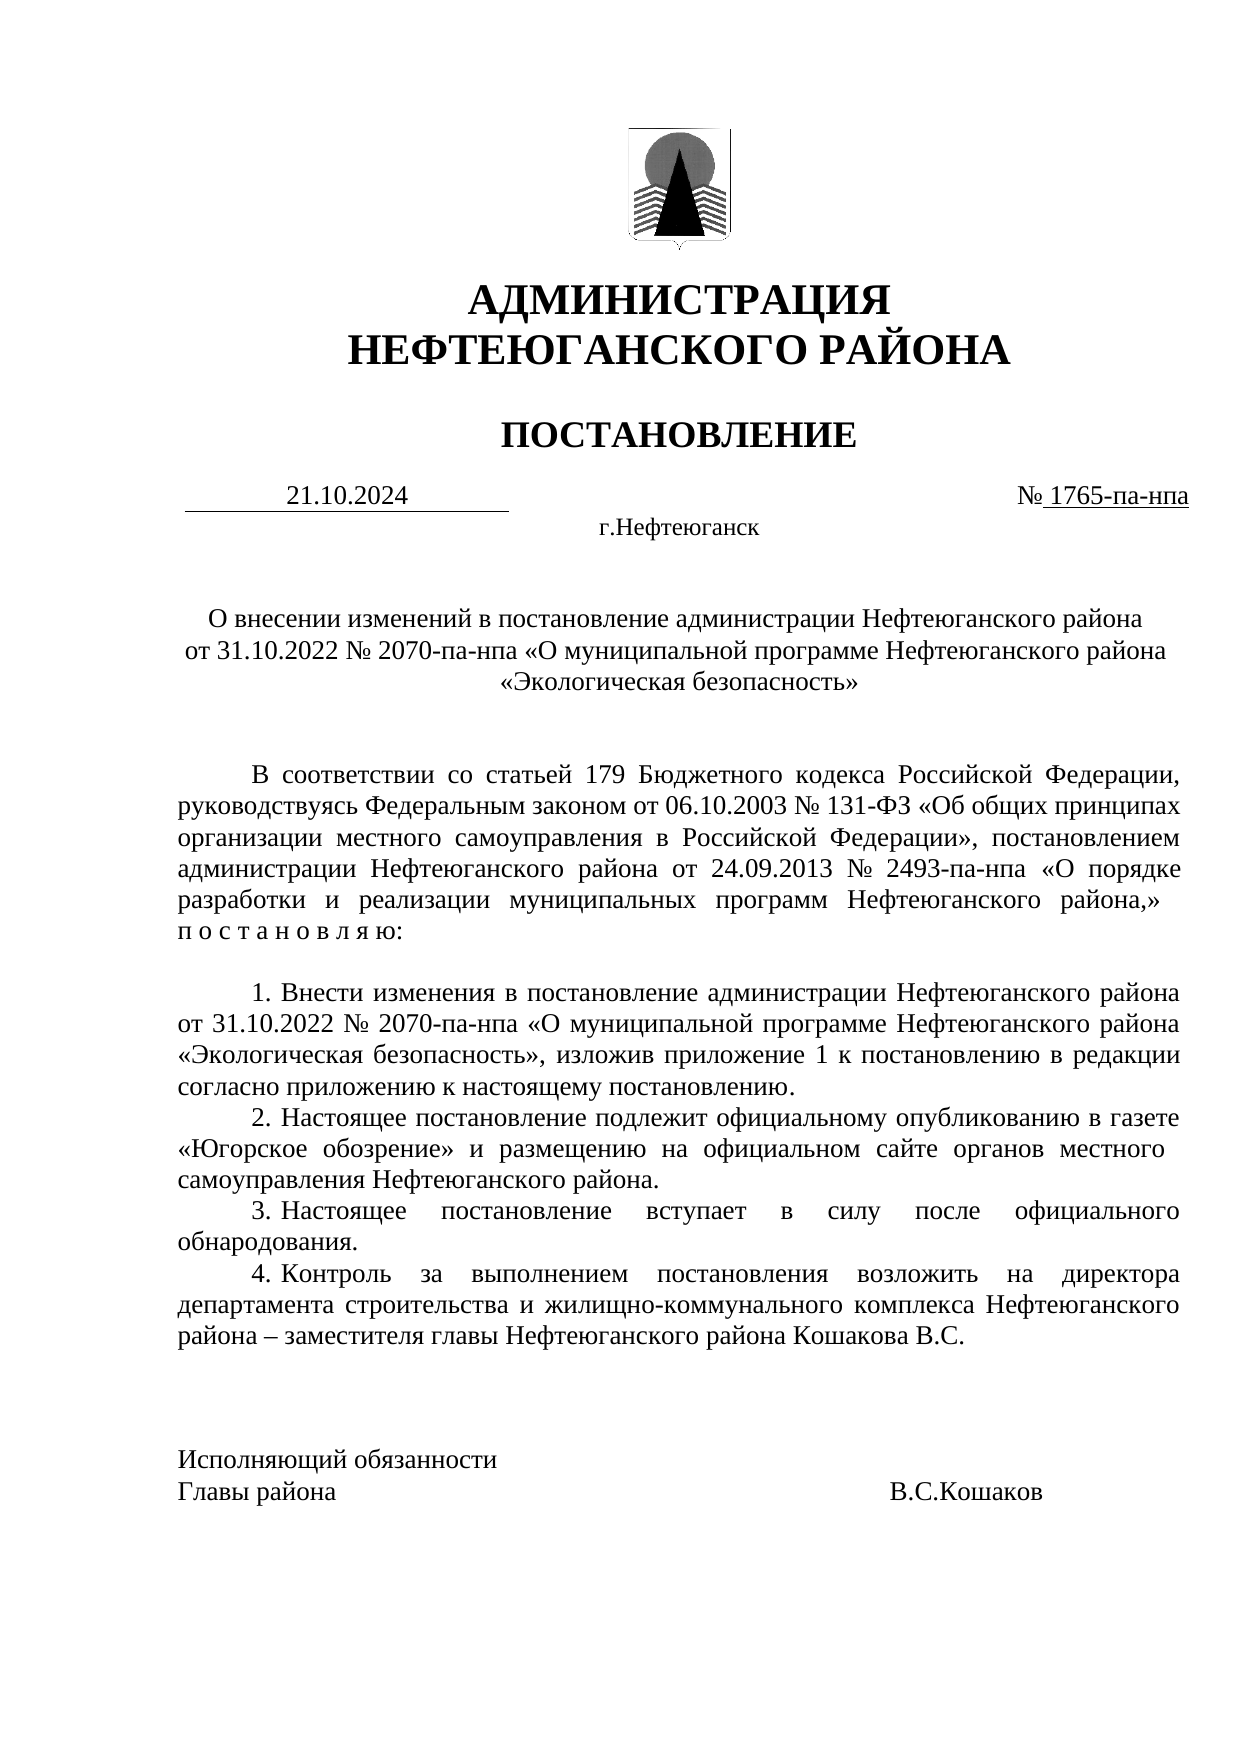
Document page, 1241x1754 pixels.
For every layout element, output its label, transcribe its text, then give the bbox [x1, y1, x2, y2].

text НЕФТЕЮГАНСКОГО РАЙОНА [177, 323, 1181, 374]
text г.Нефтеюганск [177, 512, 1181, 540]
list Контроль за выполнением постановления возложить на директора департамента строительства и жилищно-коммунального комплекса Нефтеюганского района – заместителя главы Нефтеюганского района Кошакова В.С. [177, 1257, 1181, 1350]
list Настоящее постановление подлежит официальному опубликованию в газете «Югорское обозрение» и размещению на официальном сайте органов местного самоуправления Нефтеюганского района. [177, 1101, 1181, 1194]
list Настоящее постановление вступает в силу после официального обнародования. [177, 1194, 1181, 1257]
text постановление [177, 412, 1181, 455]
text В соответствии со статьей 179 Бюджетного кодекса Российской Федерации, руководствуясь Федеральным законом от 06.10.2003 № 131-ФЗ «Об общих принципах организации местного самоуправления в Российской Федерации», постановлением администрации Нефтеюганского района от 24.09.2013 № 2493-па-нпа «О порядке разработки и реализации муниципальных программ Нефтеюганского района,» п о с т а н о в л я ю: [177, 758, 1181, 945]
text О внесении изменений в постановление администрации Нефтеюганского района от 31.10.2022 № 2070-па-нпа «О муниципальной программе Нефтеюганского района «Экологическая безопасность» [177, 603, 1181, 696]
text Исполняющий обязанности [177, 1443, 1181, 1475]
list Внести изменения в постановление администрации Нефтеюганского района от 31.10.2022 № 2070-па-нпа «О муниципальной программе Нефтеюганского района «Экологическая безопасность», изложив приложение 1 к постановлению в редакции согласно приложению к настоящему постановлению. [177, 976, 1181, 1101]
table_header 21.10.2024 [185, 479, 509, 511]
text АДМИНИСТРАЦИЯ [177, 273, 1181, 323]
text Главы района В.С.Кошаков [177, 1475, 1181, 1506]
table_header № 1765-па-нпа [509, 479, 1196, 511]
